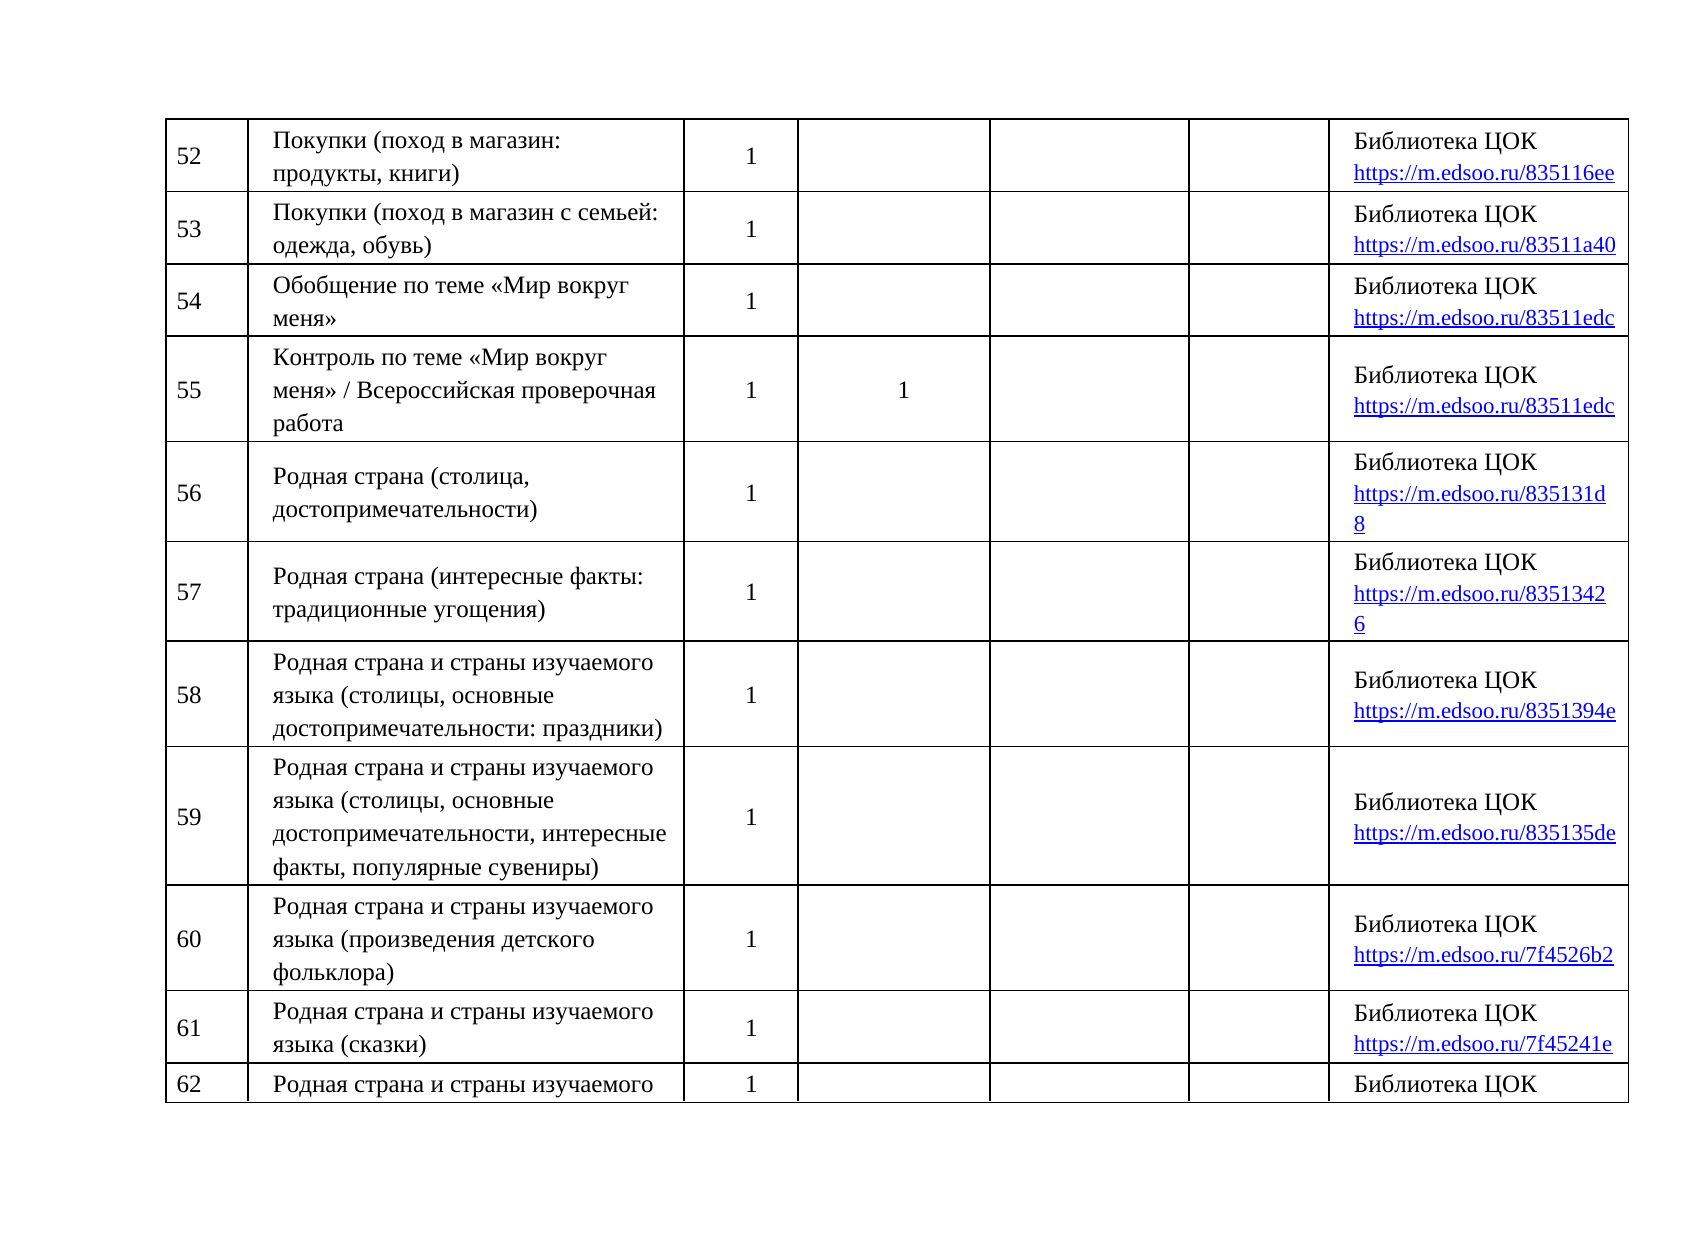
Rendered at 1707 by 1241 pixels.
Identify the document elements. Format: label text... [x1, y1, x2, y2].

table_cell 54 [167, 265, 247, 335]
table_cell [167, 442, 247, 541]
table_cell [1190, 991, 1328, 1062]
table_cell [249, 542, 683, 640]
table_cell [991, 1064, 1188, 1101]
table_cell Библиотека ЦОК https://m.edsoo.ru/835116ee [1330, 120, 1628, 191]
table_cell Библиотека ЦОК https://m.edsoo.ru/83511edc [1330, 265, 1628, 335]
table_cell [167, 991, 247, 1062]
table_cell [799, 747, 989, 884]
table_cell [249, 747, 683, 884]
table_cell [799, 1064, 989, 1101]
table_cell [1190, 120, 1328, 191]
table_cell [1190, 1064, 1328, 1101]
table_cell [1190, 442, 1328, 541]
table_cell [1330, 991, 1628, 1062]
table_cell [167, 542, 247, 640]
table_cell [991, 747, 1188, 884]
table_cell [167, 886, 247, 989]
table_cell [991, 192, 1188, 263]
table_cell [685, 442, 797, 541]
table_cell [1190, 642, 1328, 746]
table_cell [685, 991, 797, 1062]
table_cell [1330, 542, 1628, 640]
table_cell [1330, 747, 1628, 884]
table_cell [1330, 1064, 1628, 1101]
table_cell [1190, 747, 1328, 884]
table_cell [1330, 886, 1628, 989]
table_cell Библиотека ЦОК https://m.edsoo.ru/83511a40 [1330, 192, 1628, 263]
table_cell [799, 192, 989, 263]
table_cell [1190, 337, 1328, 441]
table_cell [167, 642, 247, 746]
table_cell 1 [685, 120, 797, 191]
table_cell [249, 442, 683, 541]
table_cell [991, 120, 1188, 191]
table_cell Покупки (поход в магазин: продукты, книги) [249, 120, 683, 191]
table_cell [991, 337, 1188, 441]
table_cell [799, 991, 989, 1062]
table_cell [1190, 192, 1328, 263]
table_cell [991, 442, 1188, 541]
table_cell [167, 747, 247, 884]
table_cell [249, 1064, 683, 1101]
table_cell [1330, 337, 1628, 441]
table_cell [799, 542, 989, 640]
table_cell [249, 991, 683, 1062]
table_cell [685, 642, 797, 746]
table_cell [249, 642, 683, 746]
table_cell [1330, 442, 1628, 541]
table_cell 53 [167, 192, 247, 263]
table_cell 1 [685, 192, 797, 263]
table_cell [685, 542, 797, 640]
table_cell [991, 265, 1188, 335]
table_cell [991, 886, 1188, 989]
table_cell Контроль по теме «Мир вокруг меня» / Всероссийская проверочная работа [249, 337, 683, 441]
table_cell 55 [167, 337, 247, 441]
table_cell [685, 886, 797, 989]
table_cell 52 [167, 120, 247, 191]
table_cell 1 [685, 265, 797, 335]
table_cell Покупки (поход в магазин с семьей: одежда, обувь) [249, 192, 683, 263]
table_cell 1 [799, 337, 989, 441]
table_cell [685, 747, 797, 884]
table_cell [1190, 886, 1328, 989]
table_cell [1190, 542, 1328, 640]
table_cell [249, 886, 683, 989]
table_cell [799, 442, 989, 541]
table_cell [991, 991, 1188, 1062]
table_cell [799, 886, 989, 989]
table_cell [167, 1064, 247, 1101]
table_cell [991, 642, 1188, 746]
table_cell [799, 265, 989, 335]
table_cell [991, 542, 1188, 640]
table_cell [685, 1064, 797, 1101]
table_cell Обобщение по теме «Мир вокруг меня» [249, 265, 683, 335]
table_cell [1190, 265, 1328, 335]
table_cell [799, 120, 989, 191]
table_cell 1 [685, 337, 797, 441]
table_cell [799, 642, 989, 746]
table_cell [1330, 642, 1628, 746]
